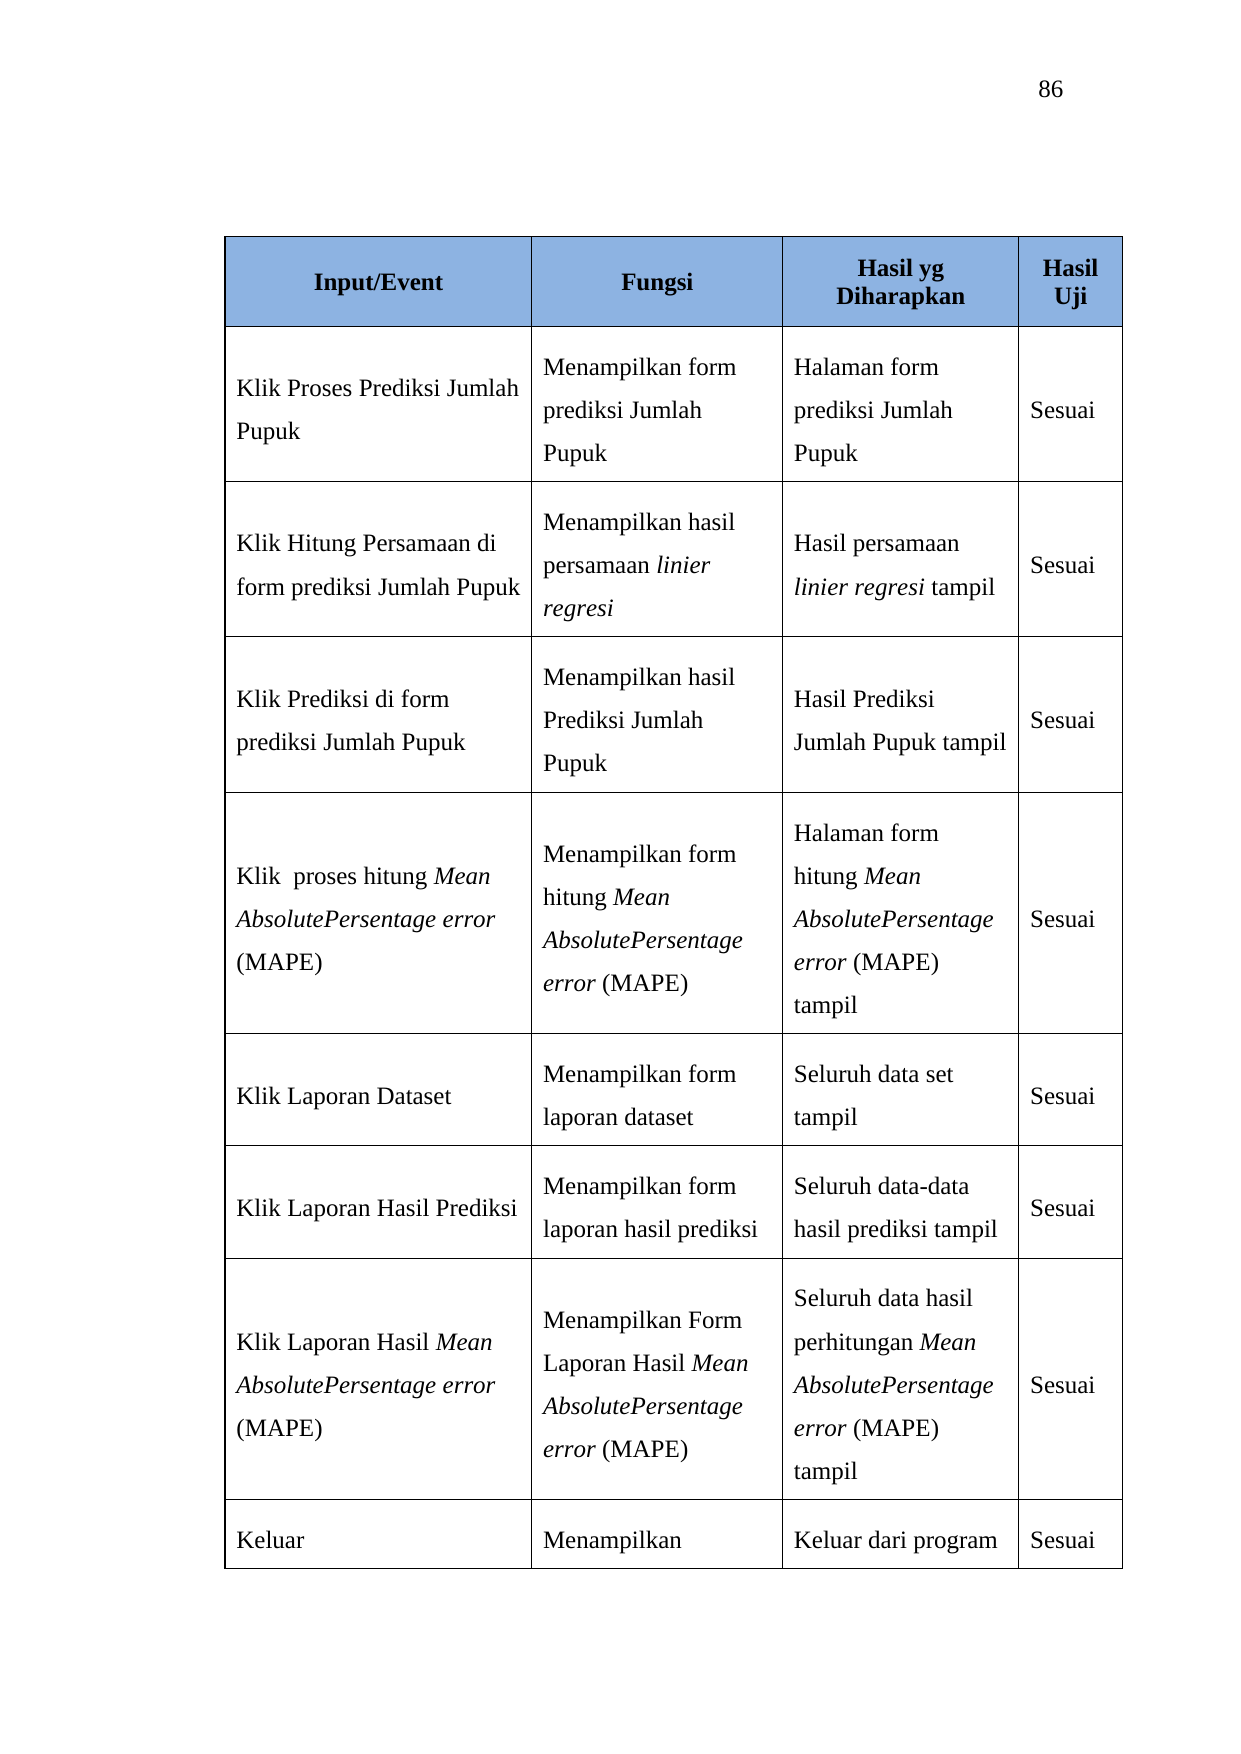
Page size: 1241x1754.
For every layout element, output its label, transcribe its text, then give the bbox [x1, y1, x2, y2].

table_cell Sesuai [1019, 327, 1122, 481]
table_cell Halaman form hitung Mean AbsolutePersentage error (MAPE) tampil [783, 793, 1018, 1033]
table_cell Sesuai [1019, 637, 1122, 792]
table_cell Menampilkan hasil Prediksi Jumlah Pupuk [532, 637, 782, 792]
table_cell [532, 1500, 782, 1568]
table_cell Menampilkan form laporan hasil prediksi [532, 1146, 782, 1257]
table_cell Klik proses hitung Mean AbsolutePersentage error (MAPE) [226, 793, 531, 1033]
table_cell Sesuai [1019, 1500, 1122, 1568]
table_cell Menampilkan Form Laporan Hasil Mean AbsolutePersentage error (MAPE) [532, 1259, 782, 1499]
table_cell Hasil persamaan linier regresi tampil [783, 482, 1018, 636]
table_cell Seluruh data-data hasil prediksi tampil [783, 1146, 1018, 1257]
table_cell Menampilkan hasil persamaan linier regresi [532, 482, 782, 636]
table_cell Seluruh data set tampil [783, 1034, 1018, 1145]
table_header Hasil Uji [1019, 237, 1122, 326]
table_cell Menampilkan form laporan dataset [532, 1034, 782, 1145]
table_cell Sesuai [1019, 1146, 1122, 1257]
table_cell Klik Laporan Hasil Mean AbsolutePersentage error (MAPE) [226, 1259, 531, 1499]
table_header Fungsi [532, 237, 782, 326]
table_cell Menampilkan form prediksi Jumlah Pupuk [532, 327, 782, 481]
table_cell Seluruh data hasil perhitungan Mean AbsolutePersentage error (MAPE) tampil [783, 1259, 1018, 1499]
table_cell Halaman form prediksi Jumlah Pupuk [783, 327, 1018, 481]
table_cell Klik Prediksi di form prediksi Jumlah Pupuk [226, 637, 531, 792]
table_cell Hasil Prediksi Jumlah Pupuk tampil [783, 637, 1018, 792]
table_cell Sesuai [1019, 1259, 1122, 1499]
table_cell Keluar [226, 1500, 531, 1568]
table_cell Sesuai [1019, 793, 1122, 1033]
table_cell Sesuai [1019, 1034, 1122, 1145]
table_cell Sesuai [1019, 482, 1122, 636]
table_cell Klik Hitung Persamaan di form prediksi Jumlah Pupuk [226, 482, 531, 636]
table_cell Klik Laporan Dataset [226, 1034, 531, 1145]
table_cell Menampilkan form hitung Mean AbsolutePersentage error (MAPE) [532, 793, 782, 1033]
table_cell Keluar dari program [783, 1500, 1018, 1568]
table_cell Klik Laporan Hasil Prediksi [226, 1146, 531, 1257]
table_cell Klik Proses Prediksi Jumlah Pupuk [226, 327, 531, 481]
table_header Input/Event [226, 237, 531, 326]
table_header Hasil yg Diharapkan [783, 237, 1018, 326]
